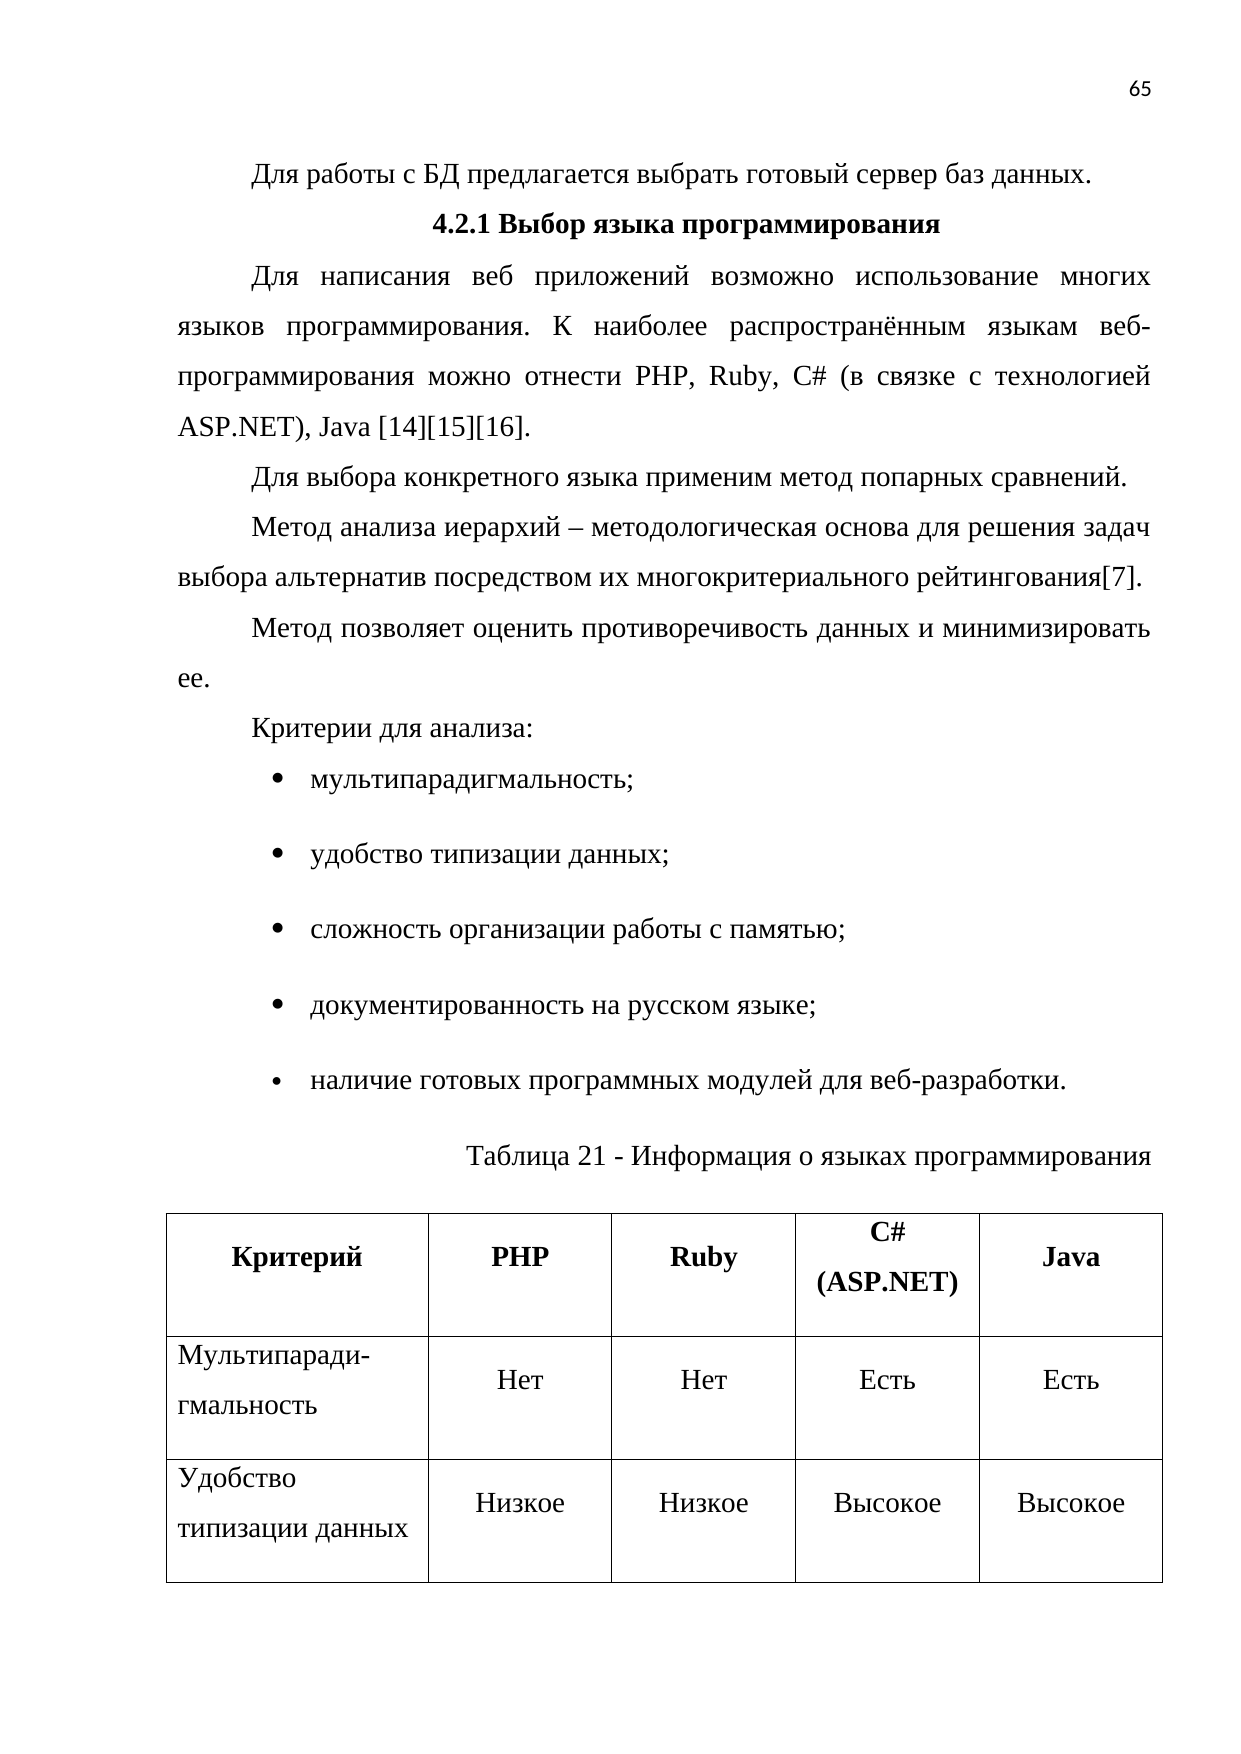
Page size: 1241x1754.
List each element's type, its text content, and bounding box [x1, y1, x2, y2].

table_header Java [980, 1214, 1162, 1336]
list наличие готовых программных модулей для веб-разработки. [273, 1062, 1152, 1096]
text Для работы с БД предлагается выбрать готовый сервер баз данных. [177, 156, 1152, 190]
table_header PHP [429, 1214, 611, 1336]
table_cell Есть [796, 1337, 979, 1459]
table_cell Мультипаради-гмальность [167, 1337, 428, 1459]
table_cell Удобство типизации данных [167, 1460, 428, 1582]
text Таблица 21 - Информация о языках программирования [177, 1138, 1152, 1171]
text Метод анализа иерархий – методологическая основа для решения задач выбора альтернатив посредством их многокритериального рейтингования[7]. [177, 509, 1152, 593]
list мультипарадигмальность; [273, 761, 1152, 794]
table_cell Нет [612, 1337, 795, 1459]
table_cell Низкое [429, 1460, 611, 1582]
table_cell Низкое [612, 1460, 795, 1582]
subtitle 4.2.1 Выбор языка программирования [177, 207, 1152, 240]
list документированность на русском языке; [273, 987, 1152, 1021]
table_header C# (ASP.NET) [796, 1214, 979, 1336]
text Критерии для анализа: [177, 711, 1152, 744]
text Для выбора конкретного языка применим метод попарных сравнений. [177, 459, 1152, 492]
table_header Критерий [167, 1214, 428, 1336]
table_cell Высокое [980, 1460, 1162, 1582]
list сложность организации работы с памятью; [273, 912, 1152, 945]
table_cell Есть [980, 1337, 1162, 1459]
table_cell Нет [429, 1337, 611, 1459]
list удобство типизации данных; [273, 836, 1152, 870]
table_header Ruby [612, 1214, 795, 1336]
text Для написания веб приложений возможно использование многих языков программирования. К наиболее распространённым языкам веб-программирования можно отнести PHP, Ruby, C# (в связке с технологией ASP.NET), Java [14][15][16]. [177, 258, 1152, 442]
table_cell Высокое [796, 1460, 979, 1582]
text Метод позволяет оценить противоречивость данных и минимизировать ее. [177, 610, 1152, 694]
